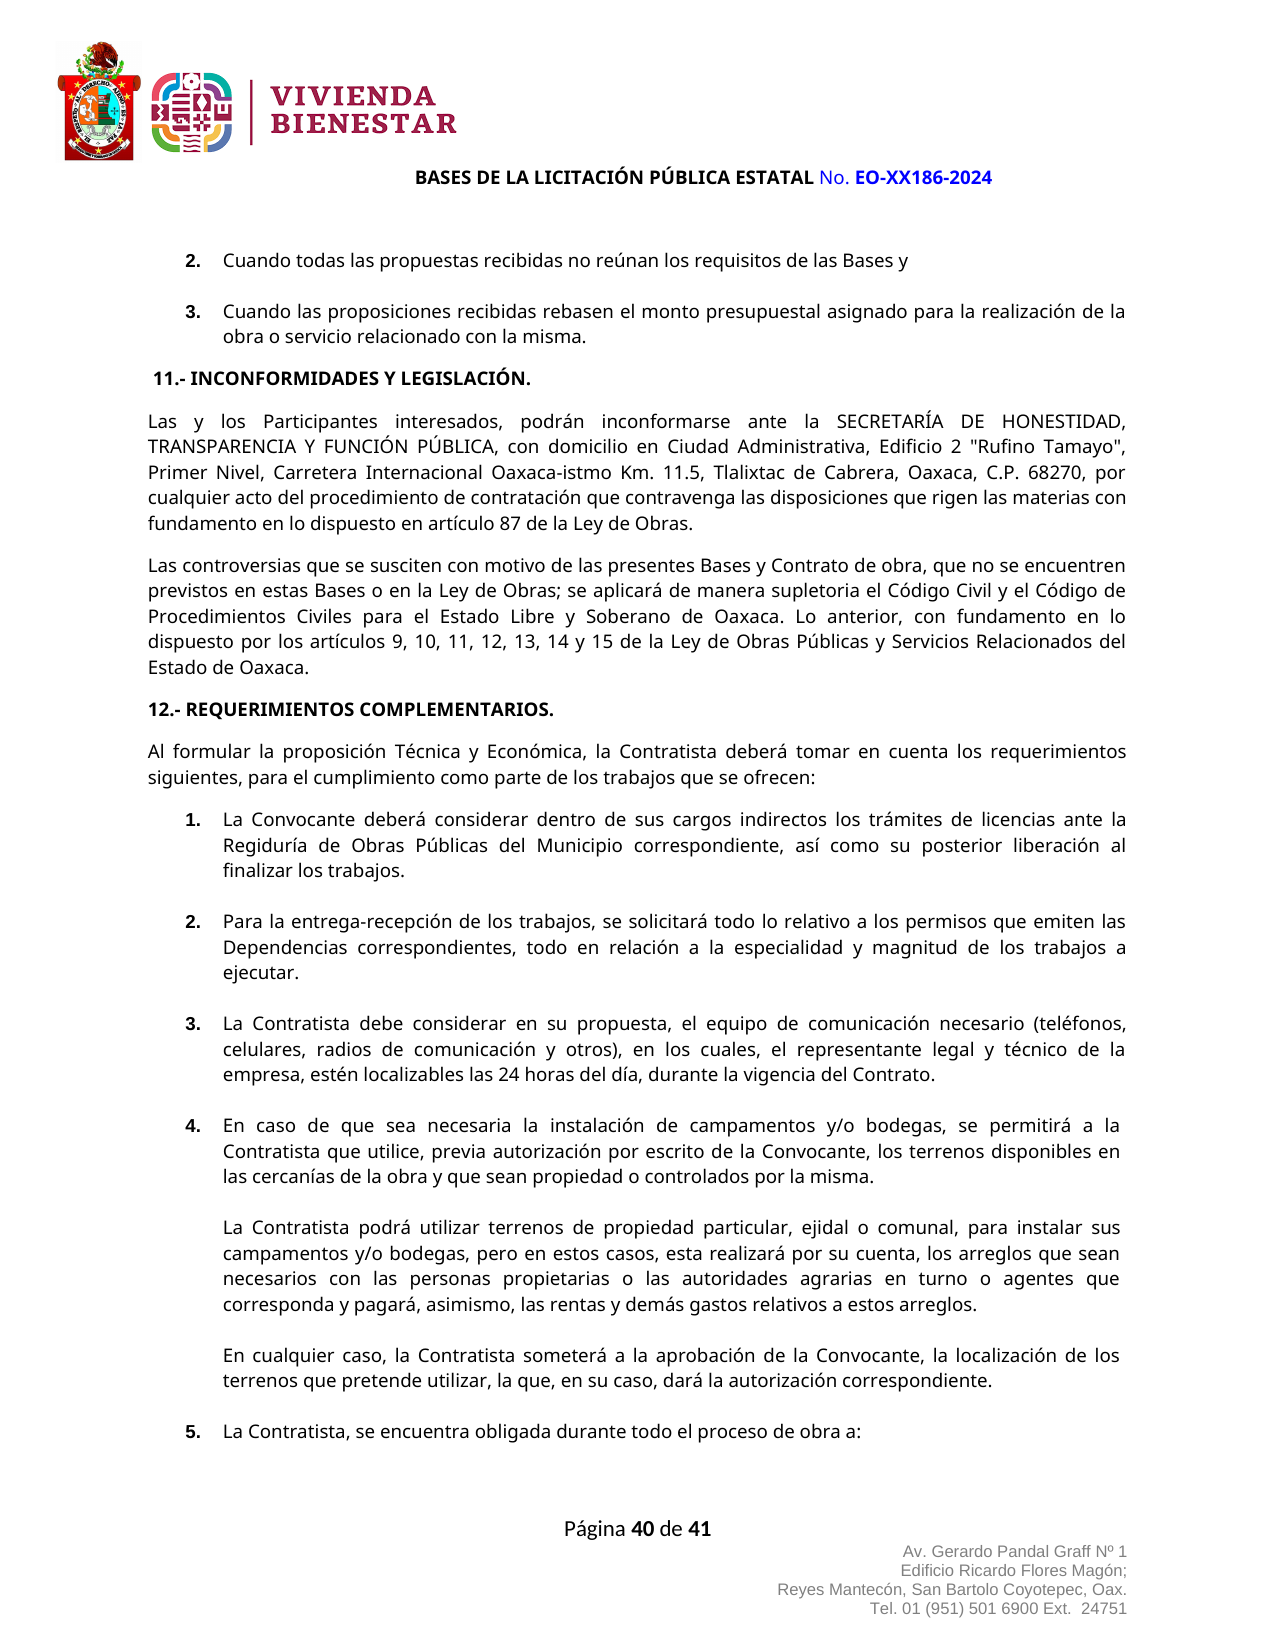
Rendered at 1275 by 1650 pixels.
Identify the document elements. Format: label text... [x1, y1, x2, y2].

picture [55, 41, 143, 163]
text Las y los Participantes interesados, podrán inconformarse ante la SECRETARÍA DE HONESTIDAD, TRANSPARENCIA Y FUNCIÓN PÚBLICA, con domicilio en Ciudad Administrativa, Edificio 2 "Rufino Tamayo", Primer Nivel, Carretera Internacional Oaxaca-istmo Km. 11.5, Tlalixtac de Cabrera, Oaxaca, C.P. 68270, por cualquier acto del procedimiento de contratación que contravenga las disposiciones que rigen las materias con fundamento en lo dispuesto en artículo 87 de la Ley de Obras. [148, 408, 1127, 536]
list La Contratista, se encuentra obligada durante todo el proceso de obra a: [185, 1419, 1127, 1444]
picture [147, 64, 473, 161]
list Cuando todas las propuestas recibidas no reúnan los requisitos de las Bases y [185, 247, 1127, 272]
list Para la entrega-recepción de los trabajos, se solicitará todo lo relativo a los permisos que emiten las Dependencias correspondientes, todo en relación a la especialidad y magnitud de los trabajos a ejecutar. [185, 908, 1127, 985]
list La Convocante deberá considerar dentro de sus cargos indirectos los trámites de licencias ante la Regiduría de Obras Públicas del Municipio correspondiente, así como su posterior liberación al finalizar los trabajos. [185, 806, 1127, 883]
text La Contratista podrá utilizar terrenos de propiedad particular, ejidal o comunal, para instalar sus campamentos y/o bodegas, pero en estos casos, esta realizará por su cuenta, los arreglos que sean necesarios con las personas propietarias o las autoridades agrarias en turno o agentes que corresponda y pagará, asimismo, las rentas y demás gastos relativos a estos arreglos. [223, 1215, 1121, 1317]
text Al formular la proposición Técnica y Económica, la Contratista deberá tomar en cuenta los requerimientos siguientes, para el cumplimiento como parte de los trabajos que se ofrecen: [148, 739, 1127, 790]
list Cuando las proposiciones recibidas rebasen el monto presupuestal asignado para la realización de la obra o servicio relacionado con la misma. [185, 298, 1127, 349]
list La Contratista debe considerar en su propuesta, el equipo de comunicación necesario (teléfonos, celulares, radios de comunicación y otros), en los cuales, el representante legal y técnico de la empresa, estén localizables las 24 horas del día, durante la vigencia del Contrato. [185, 1011, 1127, 1087]
list En caso de que sea necesaria la instalación de campamentos y/o bodegas, se permitirá a la Contratista que utilice, previa autorización por escrito de la Convocante, los terrenos disponibles en las cercanías de la obra y que sean propiedad o controlados por la misma. [185, 1113, 1121, 1189]
text Las controversias que se susciten con motivo de las presentes Bases y Contrato de obra, que no se encuentren previstos en estas Bases o en la Ley de Obras; se aplicará de manera supletoria el Código Civil y el Código de Procedimientos Civiles para el Estado Libre y Soberano de Oaxaca. Lo anterior, con fundamento en lo dispuesto por los artículos 9, 10, 11, 12, 13, 14 y 15 de la Ley de Obras Públicas y Servicios Relacionados del Estado de Oaxaca. [148, 552, 1127, 680]
text En cualquier caso, la Contratista someterá a la aprobación de la Convocante, la localización de los terrenos que pretende utilizar, la que, en su caso, dará la autorización correspondiente. [223, 1342, 1121, 1393]
text 11.- INCONFORMIDADES Y LEGISLACIÓN. [148, 366, 1127, 391]
text 12.- REQUERIMIENTOS COMPLEMENTARIOS. [148, 696, 1127, 722]
